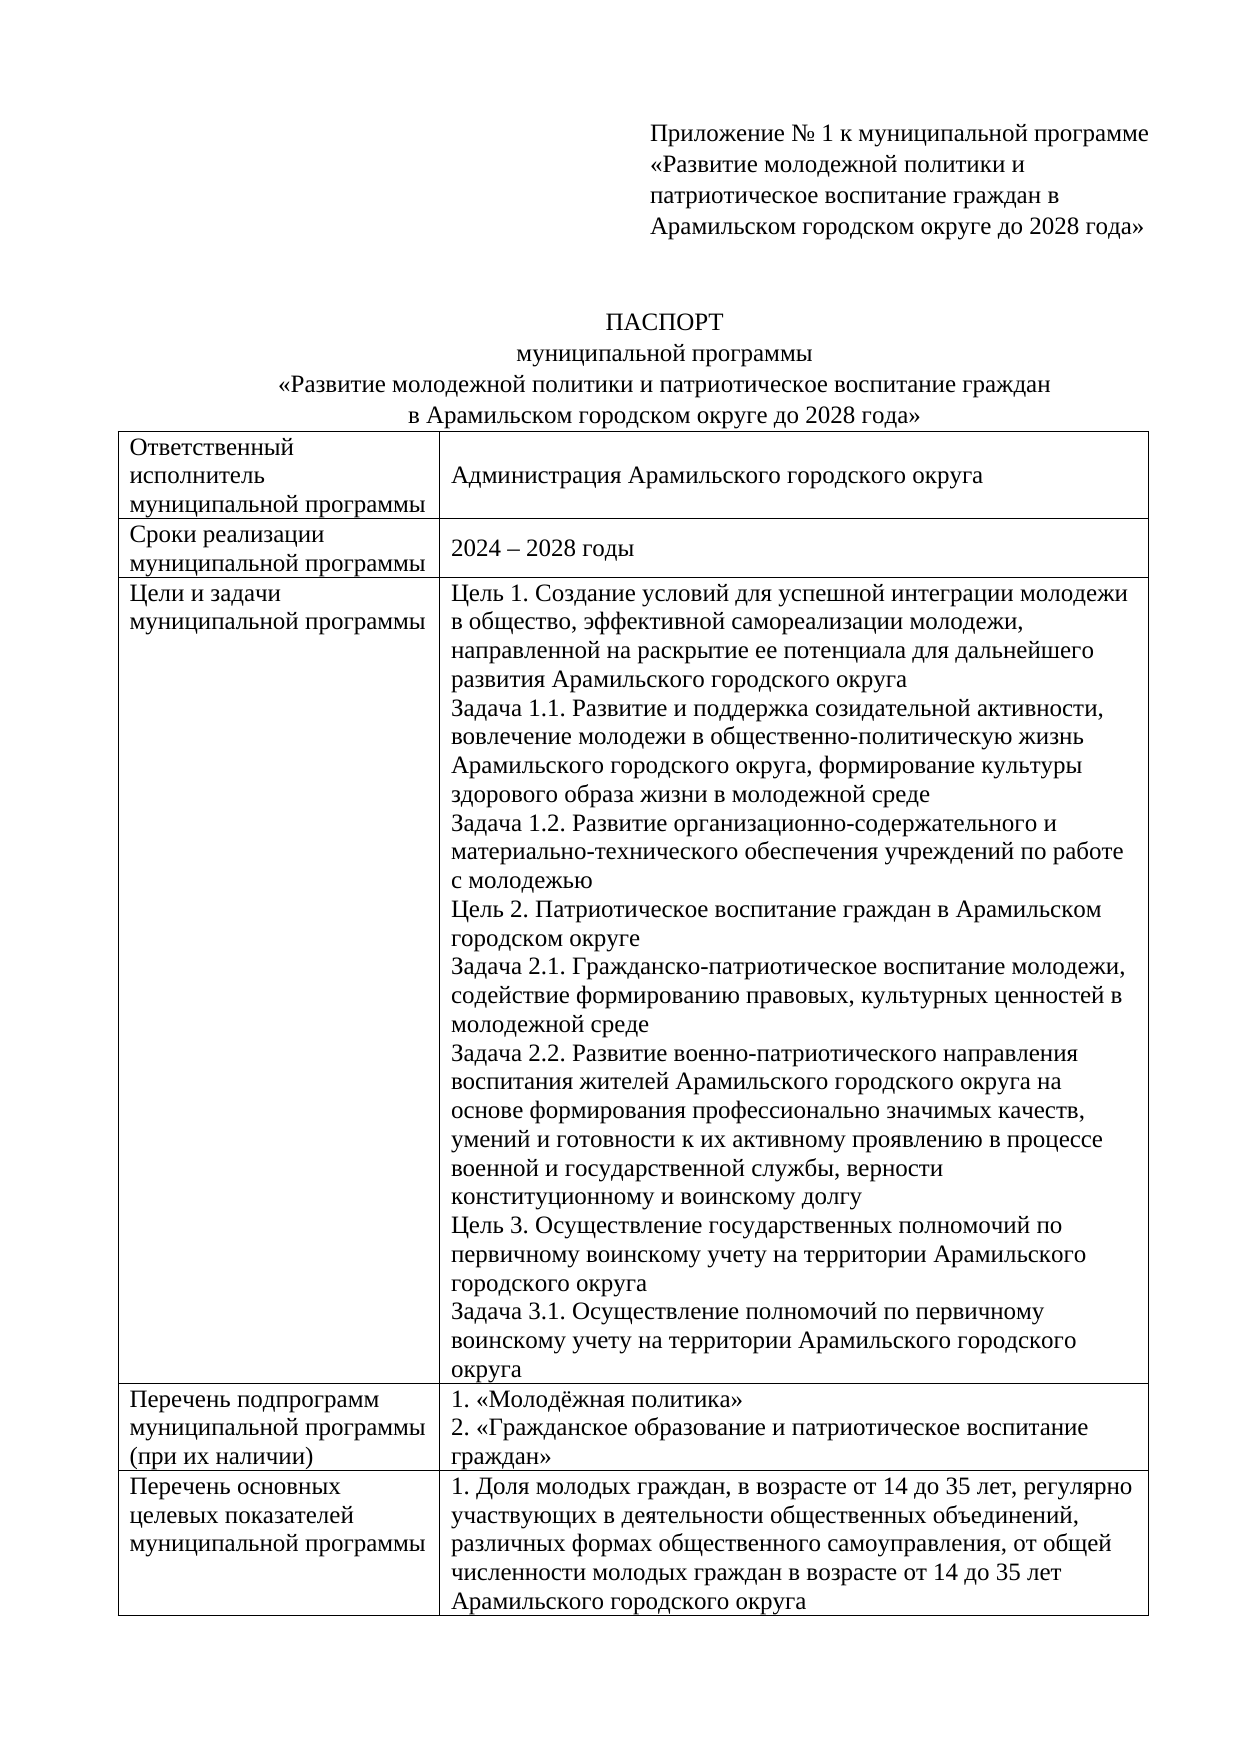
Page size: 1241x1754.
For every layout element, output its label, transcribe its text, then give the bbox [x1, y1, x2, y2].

table_header Администрация Арамильского городского округа [440, 432, 1148, 518]
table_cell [119, 1471, 439, 1615]
text в Арамильском городском округе до 2028 года» [177, 400, 1152, 428]
text муниципальной программы [177, 338, 1152, 366]
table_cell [440, 1471, 1148, 1615]
table_header Ответственный исполнитель муниципальной программы [119, 432, 439, 518]
table_cell Цели и задачи муниципальной программы [119, 578, 439, 1383]
table_cell Перечень подпрограмм муниципальной программы (при их наличии) [119, 1384, 439, 1470]
text «Развитие молодежной политики и патриотическое воспитание граждан [177, 369, 1152, 397]
table_cell Цель 1. Создание условий для успешной интеграции молодежи в общество, эффективной самореализации молодежи, направленной на раскрытие ее потенциала для дальнейшего развития Арамильского городского округа Задача 1.1. Развитие и поддержка созидательной активности, вовлечение молодежи в общественно-политическую жизнь Арамильского городского округа, формирование культуры здорового образа жизни в молодежной среде Задача 1.2. Развитие организационно-содержательного и материально-технического обеспечения учреждений по работе с молодежью Цель 2. Патриотическое воспитание граждан в Арамильском городском округе Задача 2.1. Гражданско-патриотическое воспитание молодежи, содействие формированию правовых, культурных ценностей в молодежной среде Задача 2.2. Развитие военно-патриотического направления воспитания жителей Арамильского городского округа на основе формирования профессионально значимых качеств, умений и готовности к их активному проявлению в процессе военной и государственной службы, верности конституционному и воинскому долгу Цель 3. Осуществление государственных полномочий по первичному воинскому учету на территории Арамильского городского округа Задача 3.1. Осуществление полномочий по первичному воинскому учету на территории Арамильского городского округа [440, 578, 1148, 1383]
table_cell Сроки реализации муниципальной программы [119, 519, 439, 577]
text Приложение № 1 к муниципальной программе «Развитие молодежной политики и патриотическое воспитание граждан в Арамильском городском округе до 2028 года» [650, 118, 1152, 240]
table_cell 2024 – 2028 годы [440, 519, 1148, 577]
text ПАСПОРТ [177, 307, 1152, 335]
table_cell 1. «Молодёжная политика» 2. «Гражданское образование и патриотическое воспитание граждан» [440, 1384, 1148, 1470]
